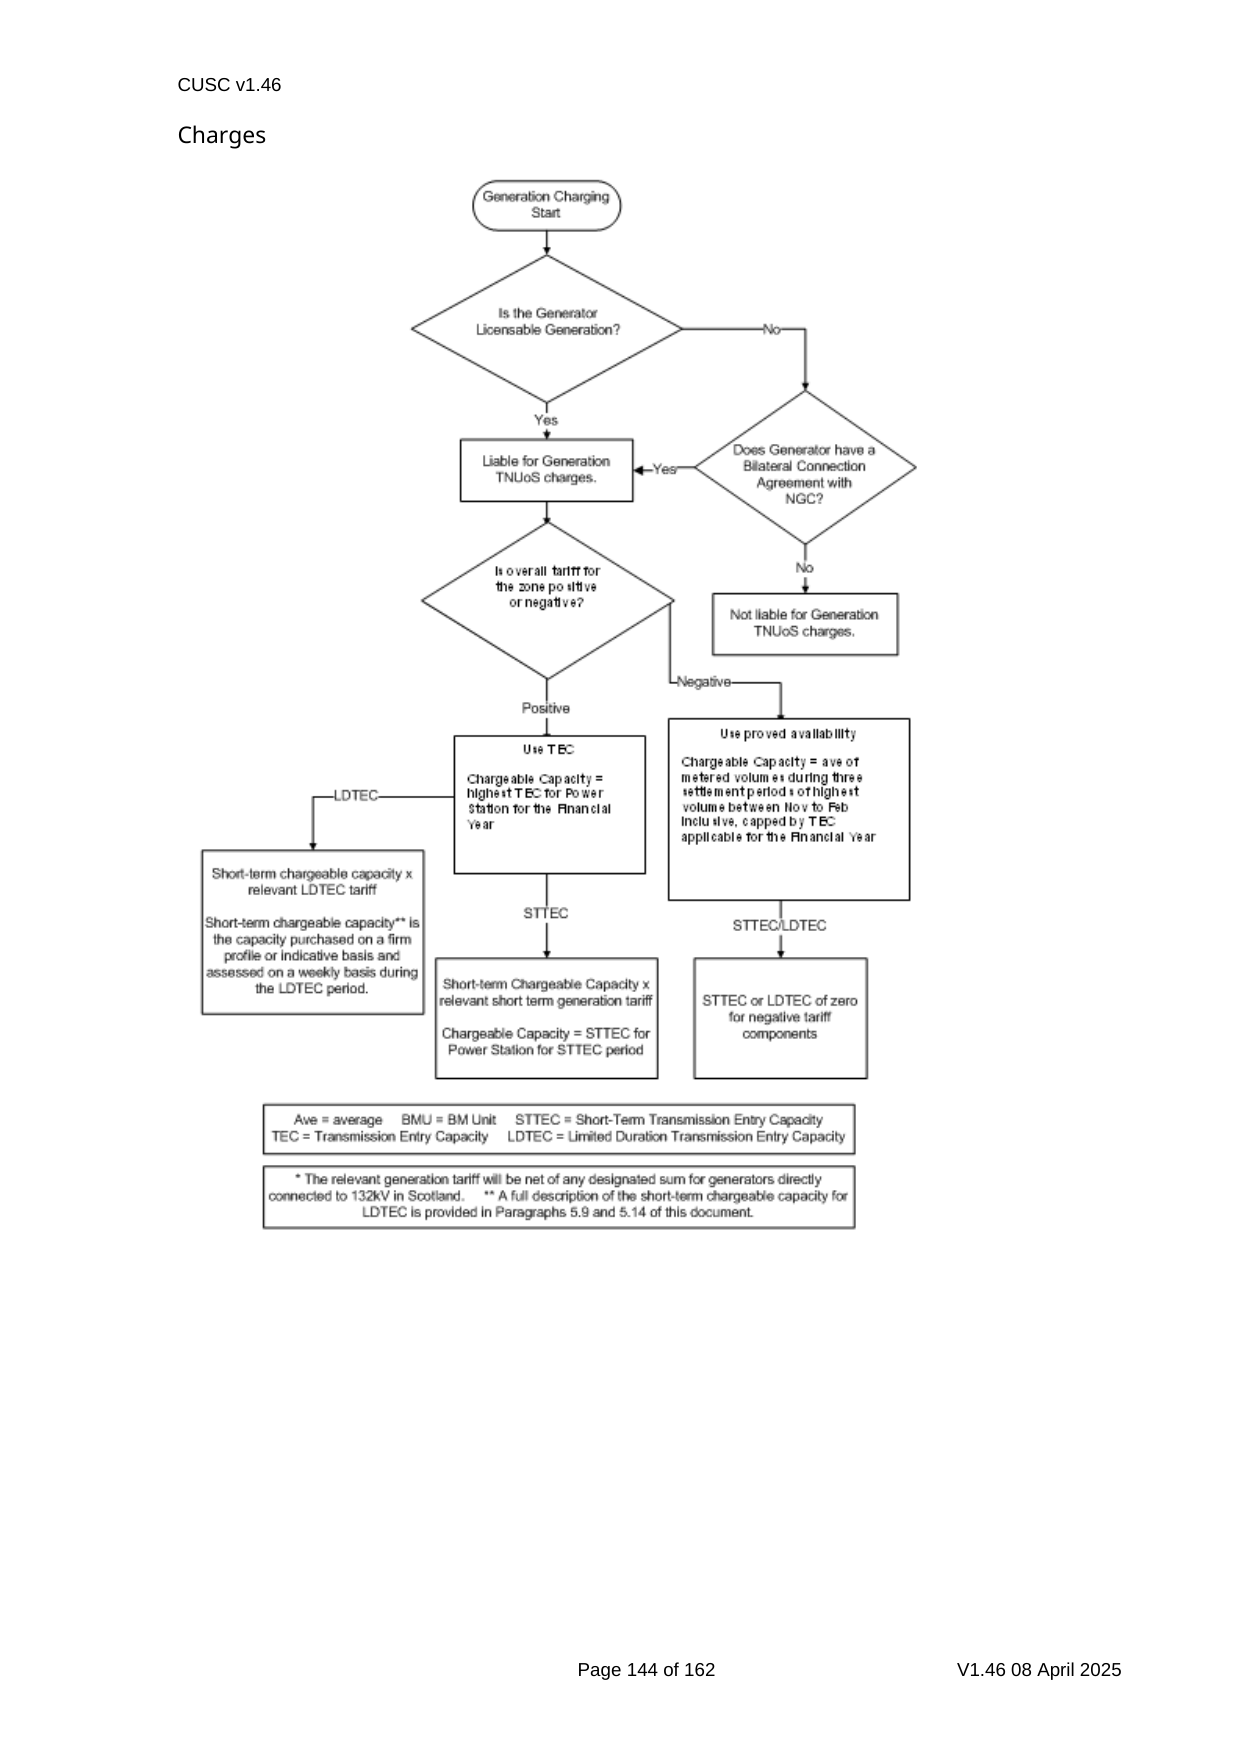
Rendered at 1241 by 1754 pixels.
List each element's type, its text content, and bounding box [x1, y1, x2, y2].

picture [177, 150, 942, 1261]
text Charges [177, 119, 1121, 150]
